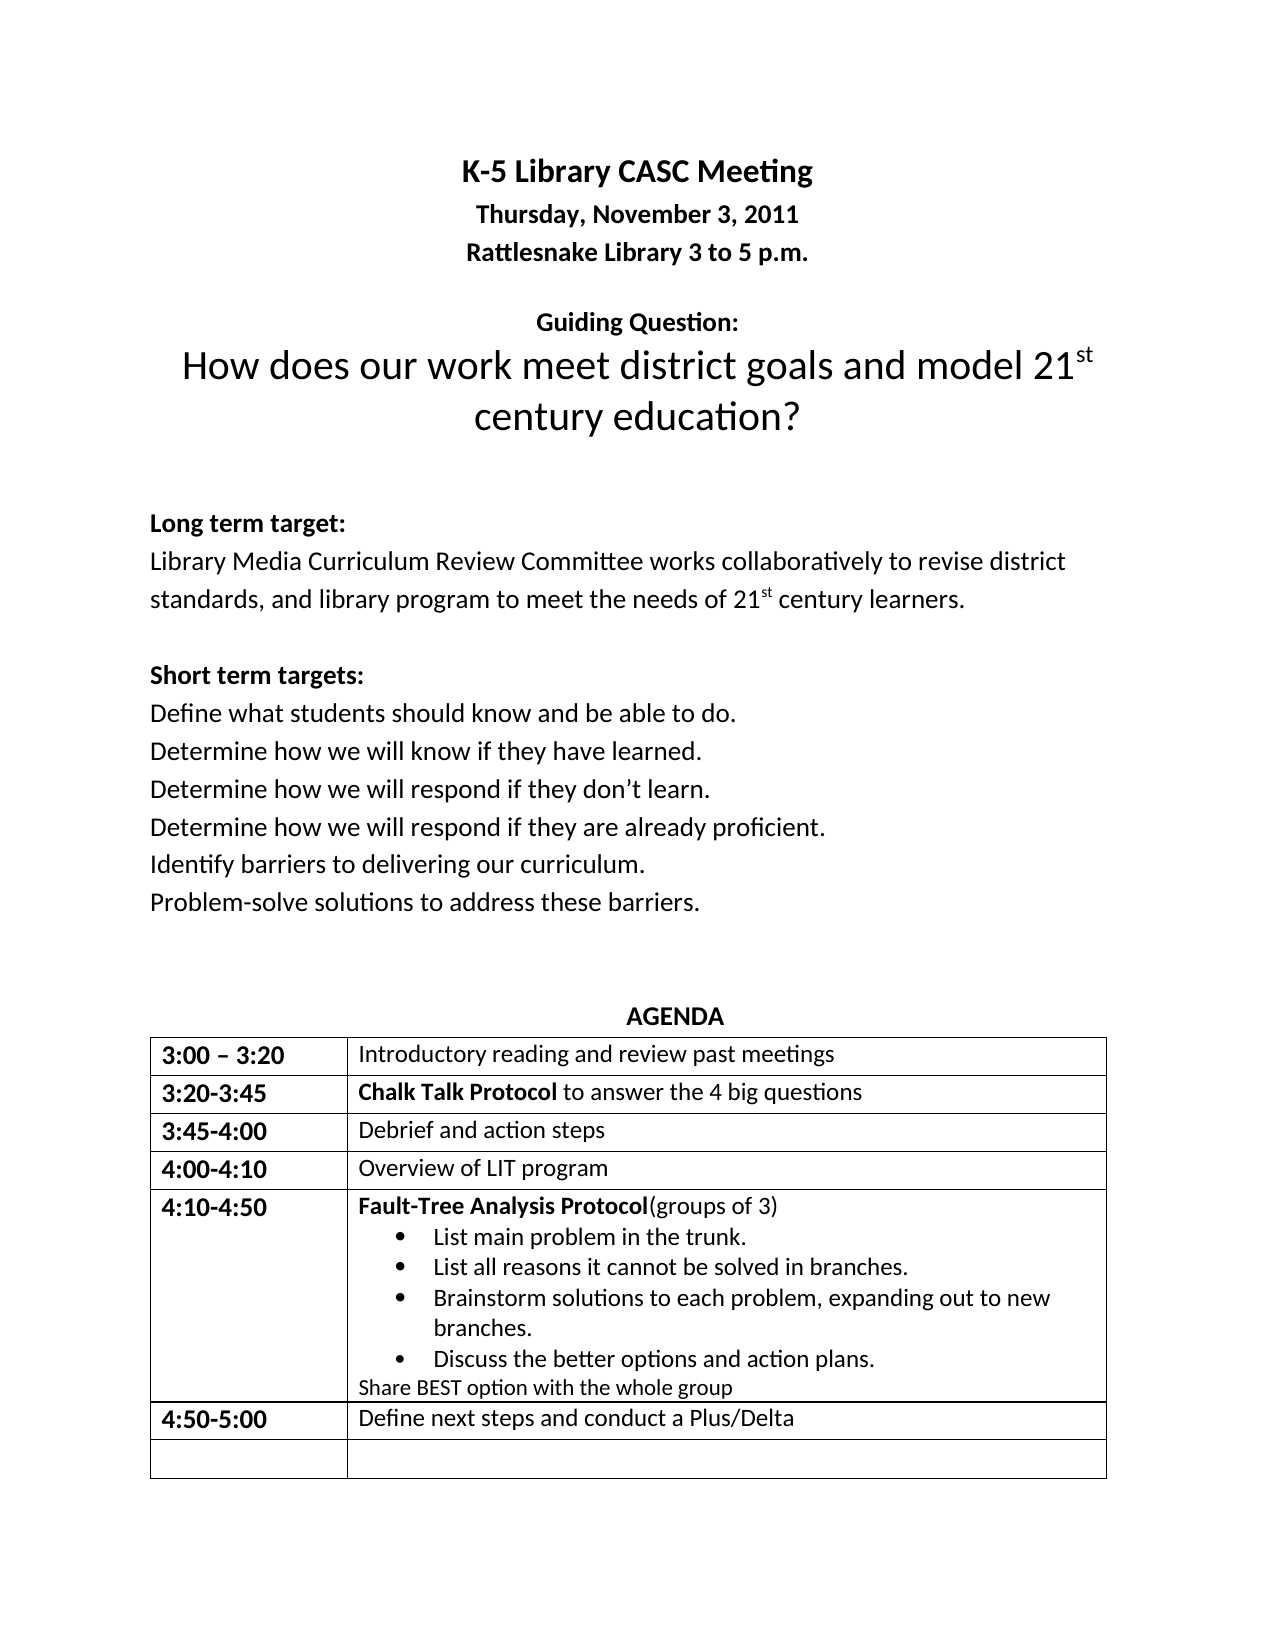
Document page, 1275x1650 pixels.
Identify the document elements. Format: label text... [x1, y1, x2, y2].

text Thursday, November 3, 2011 [150, 197, 1125, 230]
text Rattlesnake Library 3 to 5 p.m. [150, 235, 1125, 268]
text Guiding Question: [150, 306, 1125, 339]
text Problem-solve solutions to address these barriers. [150, 886, 1125, 918]
table_cell Overview of LIT program [348, 1152, 1106, 1189]
text K-5 Library CASC Meeting [150, 150, 1125, 191]
table_cell 4:10-4:50 [151, 1190, 347, 1401]
text Determine how we will respond if they don’t learn. [150, 772, 1125, 805]
table_cell Fault-Tree Analysis Protocol(groups of 3) List main problem in the trunk. List all reasons it cannot be solved in branches. Brainstorm solutions to each problem, expanding out to new branches. Discuss the better options and action plans. Share BEST option with the whole group [348, 1190, 1106, 1401]
table_header 3:00 – 3:20 [151, 1038, 347, 1075]
table_cell 4:00-4:10 [151, 1152, 347, 1189]
text Determine how we will know if they have learned. [150, 734, 1125, 767]
table_cell [348, 1440, 1106, 1478]
text Library Media Curriculum Review Committee works collaboratively to revise district standards, and library program to meet the needs of 21st century learners. [150, 544, 1125, 615]
text Determine how we will respond if they are already proficient. [150, 810, 1125, 843]
text How does our work meet district goals and model 21st century education? [150, 339, 1125, 440]
text Define what students should know and be able to do. [150, 696, 1125, 729]
text Identify barriers to delivering our curriculum. [150, 848, 1125, 881]
table_header Introductory reading and review past meetings [348, 1038, 1106, 1075]
table_cell Chalk Talk Protocol to answer the 4 big questions [348, 1076, 1106, 1113]
table_cell 4:50-5:00 [151, 1403, 347, 1439]
table_cell 3:45-4:00 [151, 1114, 347, 1151]
table_cell Define next steps and conduct a Plus/Delta [348, 1403, 1106, 1439]
list AGENDA [225, 999, 1125, 1032]
table_cell 3:20-3:45 [151, 1076, 347, 1113]
table_cell Debrief and action steps [348, 1114, 1106, 1151]
table_cell [151, 1440, 347, 1478]
text Short term targets: [150, 658, 1125, 691]
text Long term target: [150, 506, 1125, 539]
